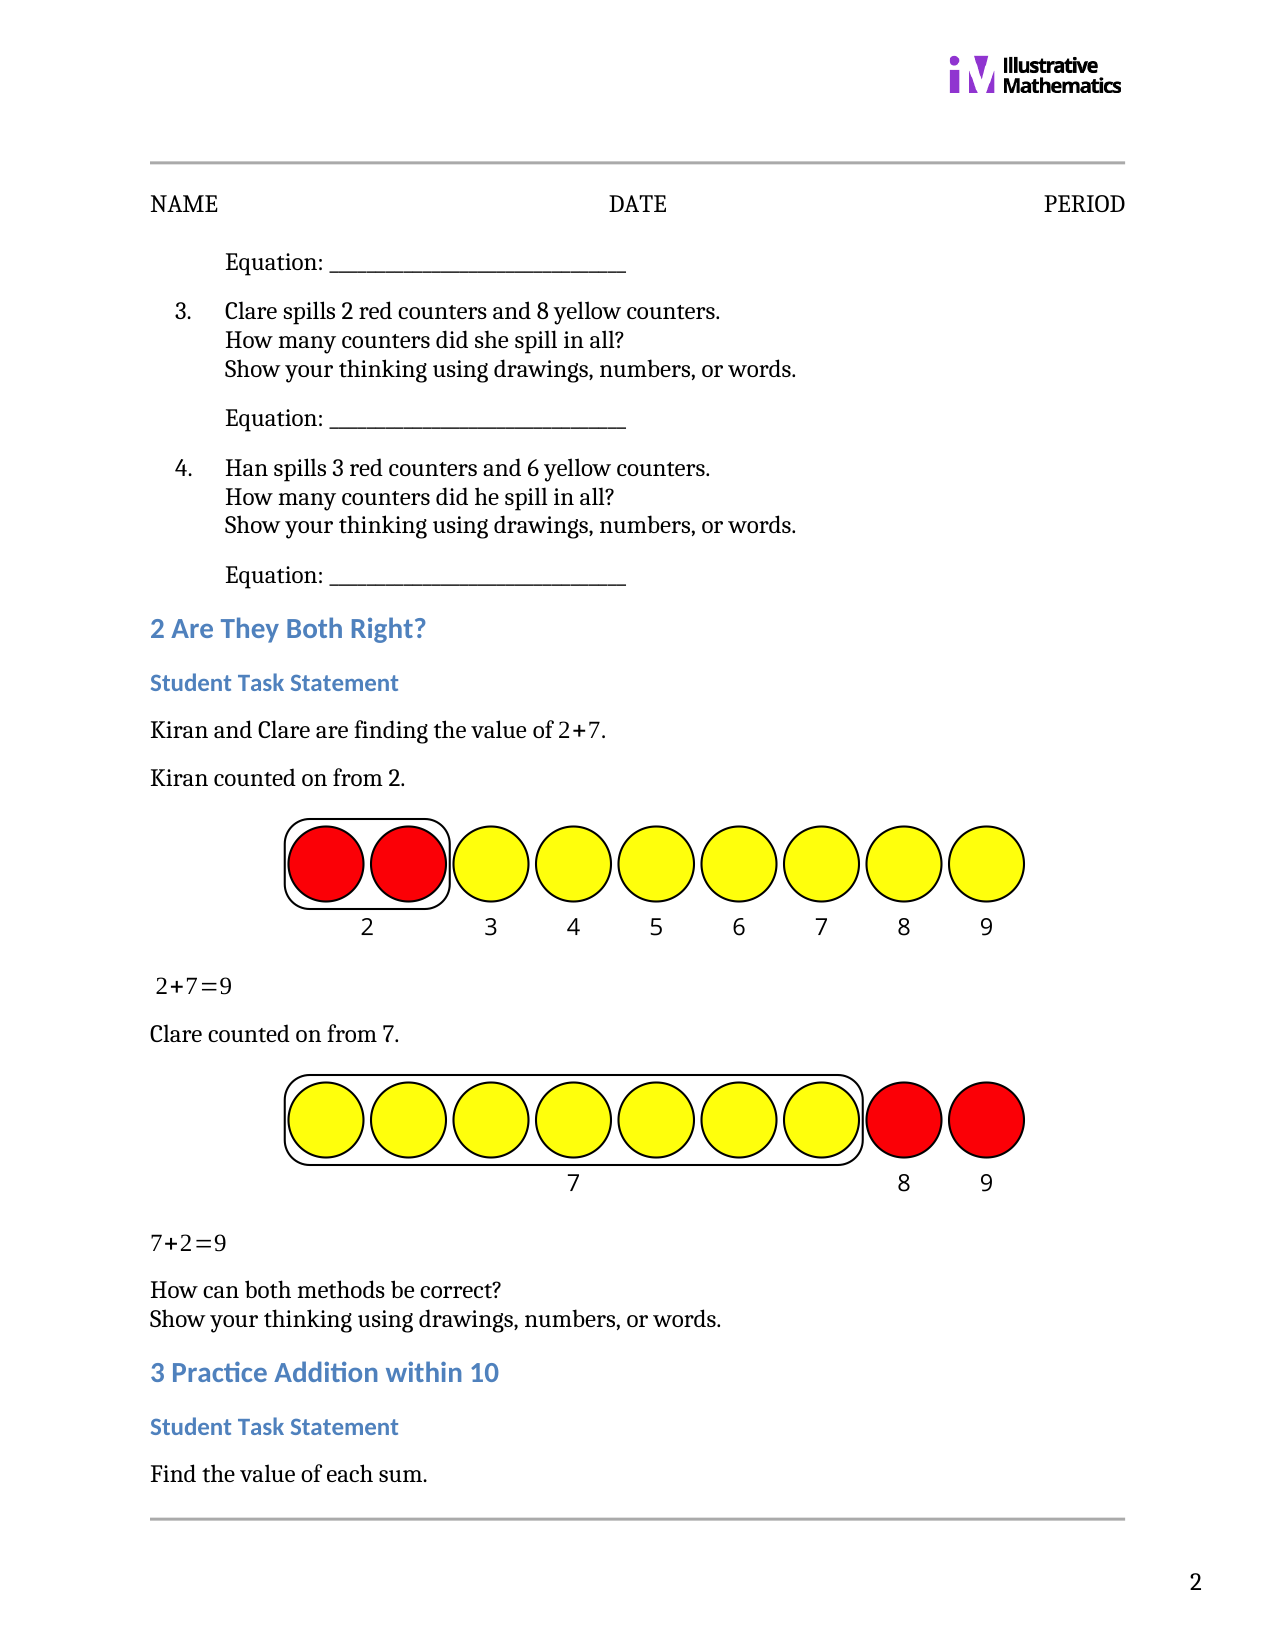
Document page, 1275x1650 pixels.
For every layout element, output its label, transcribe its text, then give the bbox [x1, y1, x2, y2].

list Equation: ________________________________ [175, 561, 1125, 589]
text Clare counted on from 7. [150, 1020, 1125, 1049]
text Kiran counted on from 2. [150, 764, 1125, 792]
list Clare spills 2 red counters and 8 yellow counters. How many counters did she spill in all? Show your thinking using drawings, numbers, or words. [175, 297, 1125, 383]
subtitle Student Task Statement [150, 1411, 1125, 1441]
list Han spills 3 red counters and 6 yellow counters. How many counters did he spill in all? Show your thinking using drawings, numbers, or words. [175, 454, 1125, 540]
picture [168, 1067, 1144, 1210]
subtitle 3 Practice Addition within 10 [150, 1354, 1125, 1390]
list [175, 247, 1125, 276]
list Equation: ________________________________ [175, 404, 1125, 433]
text Find the value of each sum. [150, 1460, 1125, 1489]
picture [949, 55, 1121, 93]
picture [168, 811, 1144, 954]
subtitle Student Task Statement [150, 667, 1125, 697]
text Kiran and Clare are finding the value of . [150, 716, 1125, 745]
subtitle 2 Are They Both Right? [150, 610, 1125, 646]
text How can both methods be correct? Show your thinking using drawings, numbers, or words. [150, 1276, 1125, 1334]
